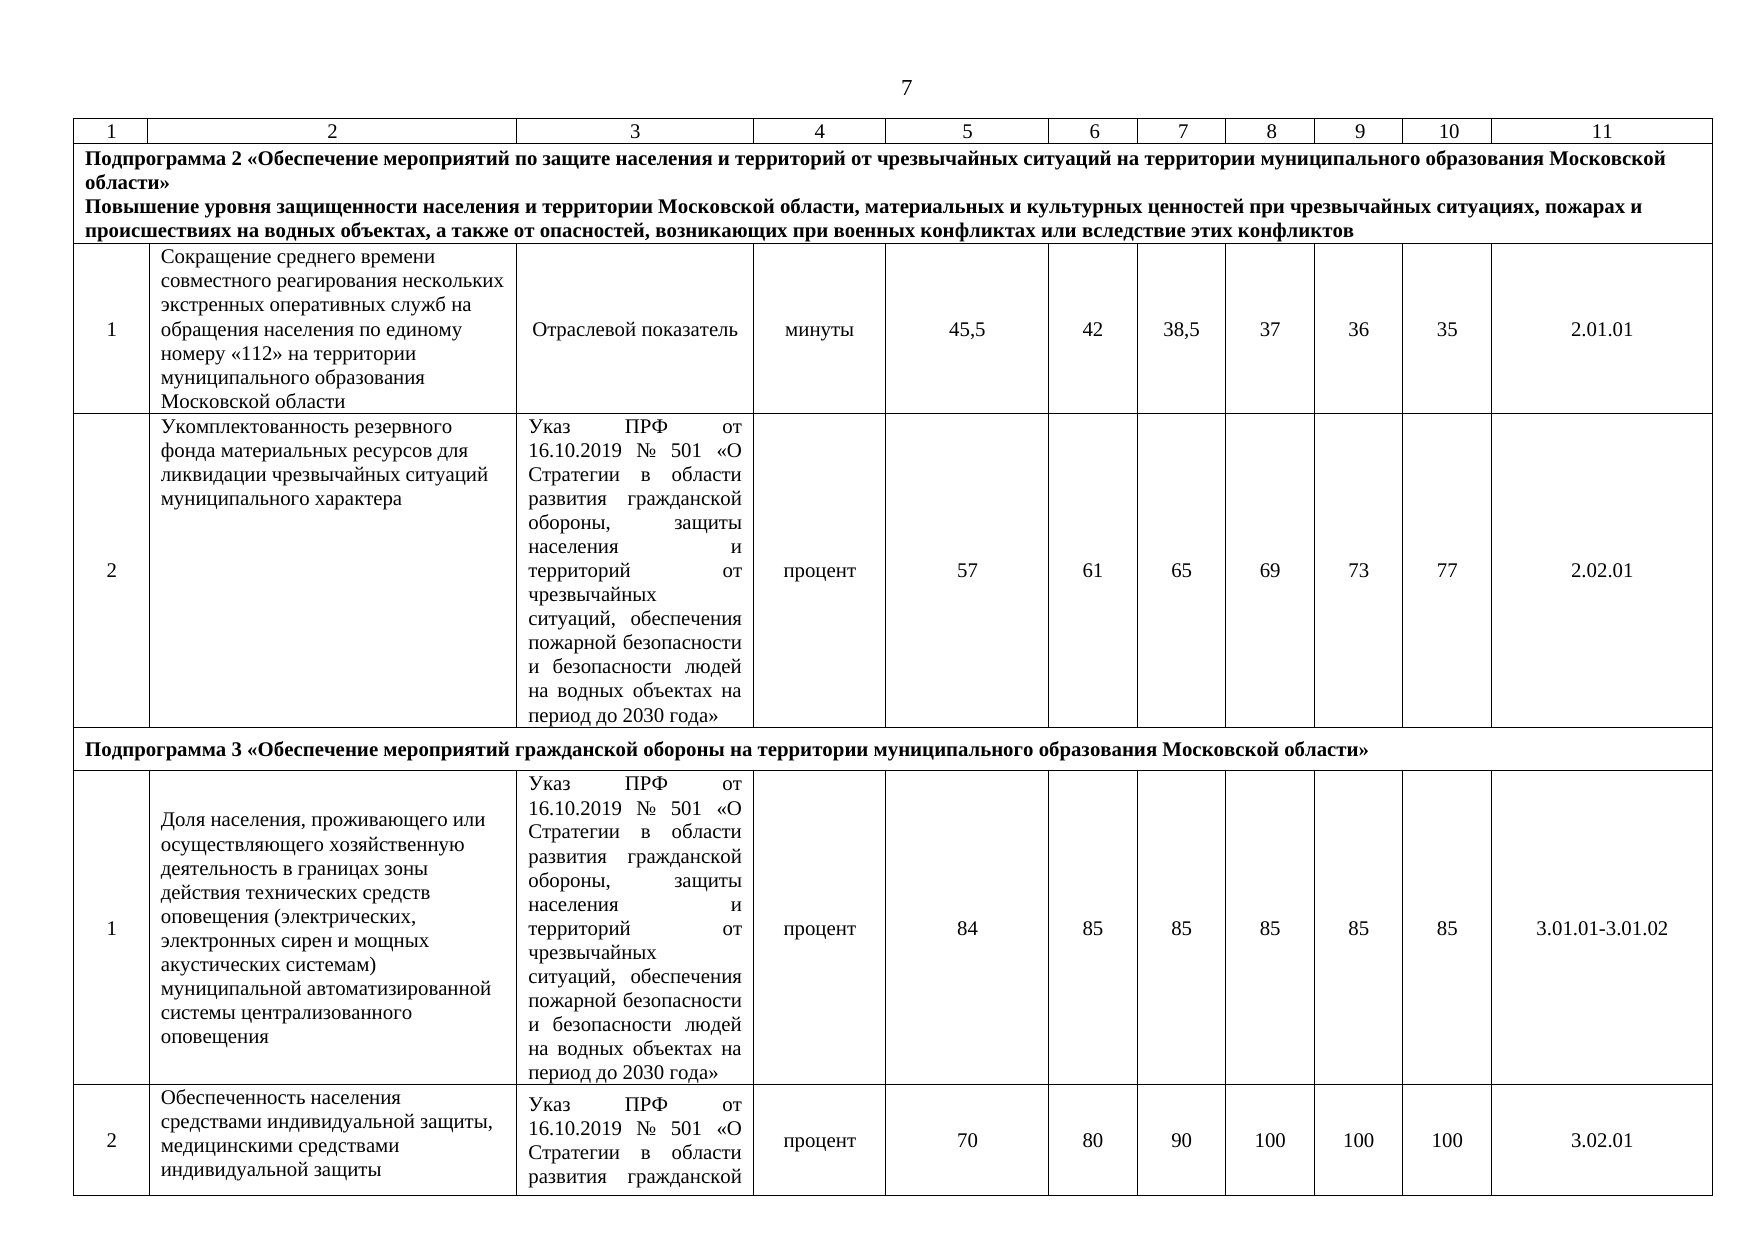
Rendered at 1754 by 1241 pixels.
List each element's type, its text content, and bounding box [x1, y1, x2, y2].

table_cell 100 [1226, 1085, 1314, 1195]
table_cell 2 [74, 1085, 149, 1195]
table_header 9 [1315, 119, 1402, 143]
table_cell 85 [1226, 771, 1314, 1084]
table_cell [150, 1085, 516, 1195]
table_cell минуты [754, 244, 885, 413]
table_cell 70 [886, 1085, 1048, 1195]
table_cell 69 [1226, 414, 1314, 727]
table_cell 77 [1403, 414, 1491, 727]
table_cell процент [754, 771, 885, 1084]
table_header 10 [1403, 119, 1491, 143]
table_cell Подпрограмма 2 «Обеспечение мероприятий по защите населения и территорий от чрезвычайных ситуаций на территории муниципального образования Московской области» Повышение уровня защищенности населения и территории Московской области, материальных и культурных ценностей при чрезвычайных ситуациях, пожарах и происшествиях на водных объектах, а также от опасностей, возникающих при военных конфликтах или вследствие этих конфликтов [74, 144, 1712, 243]
table_cell процент [754, 414, 885, 727]
table_cell 85 [1049, 771, 1137, 1084]
table_header 4 [754, 119, 885, 143]
table_cell 100 [1403, 1085, 1491, 1195]
table_cell Подпрограмма 3 «Обеспечение мероприятий гражданской обороны на территории муниципального образования Московской области» [74, 728, 1712, 770]
table_cell Отраслевой показатель [517, 244, 753, 413]
table_header 8 [1226, 119, 1314, 143]
table_cell 45,5 [886, 244, 1048, 413]
table_cell 90 [1138, 1085, 1225, 1195]
table_cell Доля населения, проживающего или осуществляющего хозяйственную деятельность в границах зоны действия технических средств оповещения (электрических, электронных сирен и мощных акустических системам) муниципальной автоматизированной системы централизованного оповещения [150, 771, 516, 1084]
table_cell 85 [1138, 771, 1225, 1084]
table_cell 35 [1403, 244, 1491, 413]
table_cell 85 [1315, 771, 1402, 1084]
table_cell 2.01.01 [1492, 244, 1712, 413]
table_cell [517, 1085, 753, 1195]
table_cell 36 [1315, 244, 1402, 413]
table_cell 1 [74, 244, 149, 413]
table_header 11 [1492, 119, 1712, 143]
table_cell 61 [1049, 414, 1137, 727]
table_cell Сокращение среднего времени совместного реагирования нескольких экстренных оперативных служб на обращения населения по единому номеру «112» на территории муниципального образования Московской области [150, 244, 516, 413]
table_cell 42 [1049, 244, 1137, 413]
table_cell 100 [1315, 1085, 1402, 1195]
table_cell 37 [1226, 244, 1314, 413]
table_header 2 [148, 119, 516, 143]
table_cell Укомплектованность резервного фонда материальных ресурсов для ликвидации чрезвычайных ситуаций муниципального характера [150, 414, 516, 727]
table_cell 84 [886, 771, 1048, 1084]
table_cell 57 [886, 414, 1048, 727]
table_cell 38,5 [1138, 244, 1225, 413]
table_header 6 [1049, 119, 1137, 143]
table_cell 80 [1049, 1085, 1137, 1195]
table_cell 85 [1403, 771, 1491, 1084]
table_cell 1 [74, 771, 149, 1084]
table_cell 73 [1315, 414, 1402, 727]
table_cell 2.02.01 [1492, 414, 1712, 727]
table_cell 3.01.01-3.01.02 [1492, 771, 1712, 1084]
table_cell 3.02.01 [1492, 1085, 1712, 1195]
table_header 7 [1138, 119, 1225, 143]
table_cell 65 [1138, 414, 1225, 727]
table_header 5 [886, 119, 1048, 143]
table_header 3 [517, 119, 753, 143]
table_header 1 [74, 119, 147, 143]
table_cell 2 [74, 414, 149, 727]
table_cell процент [754, 1085, 885, 1195]
